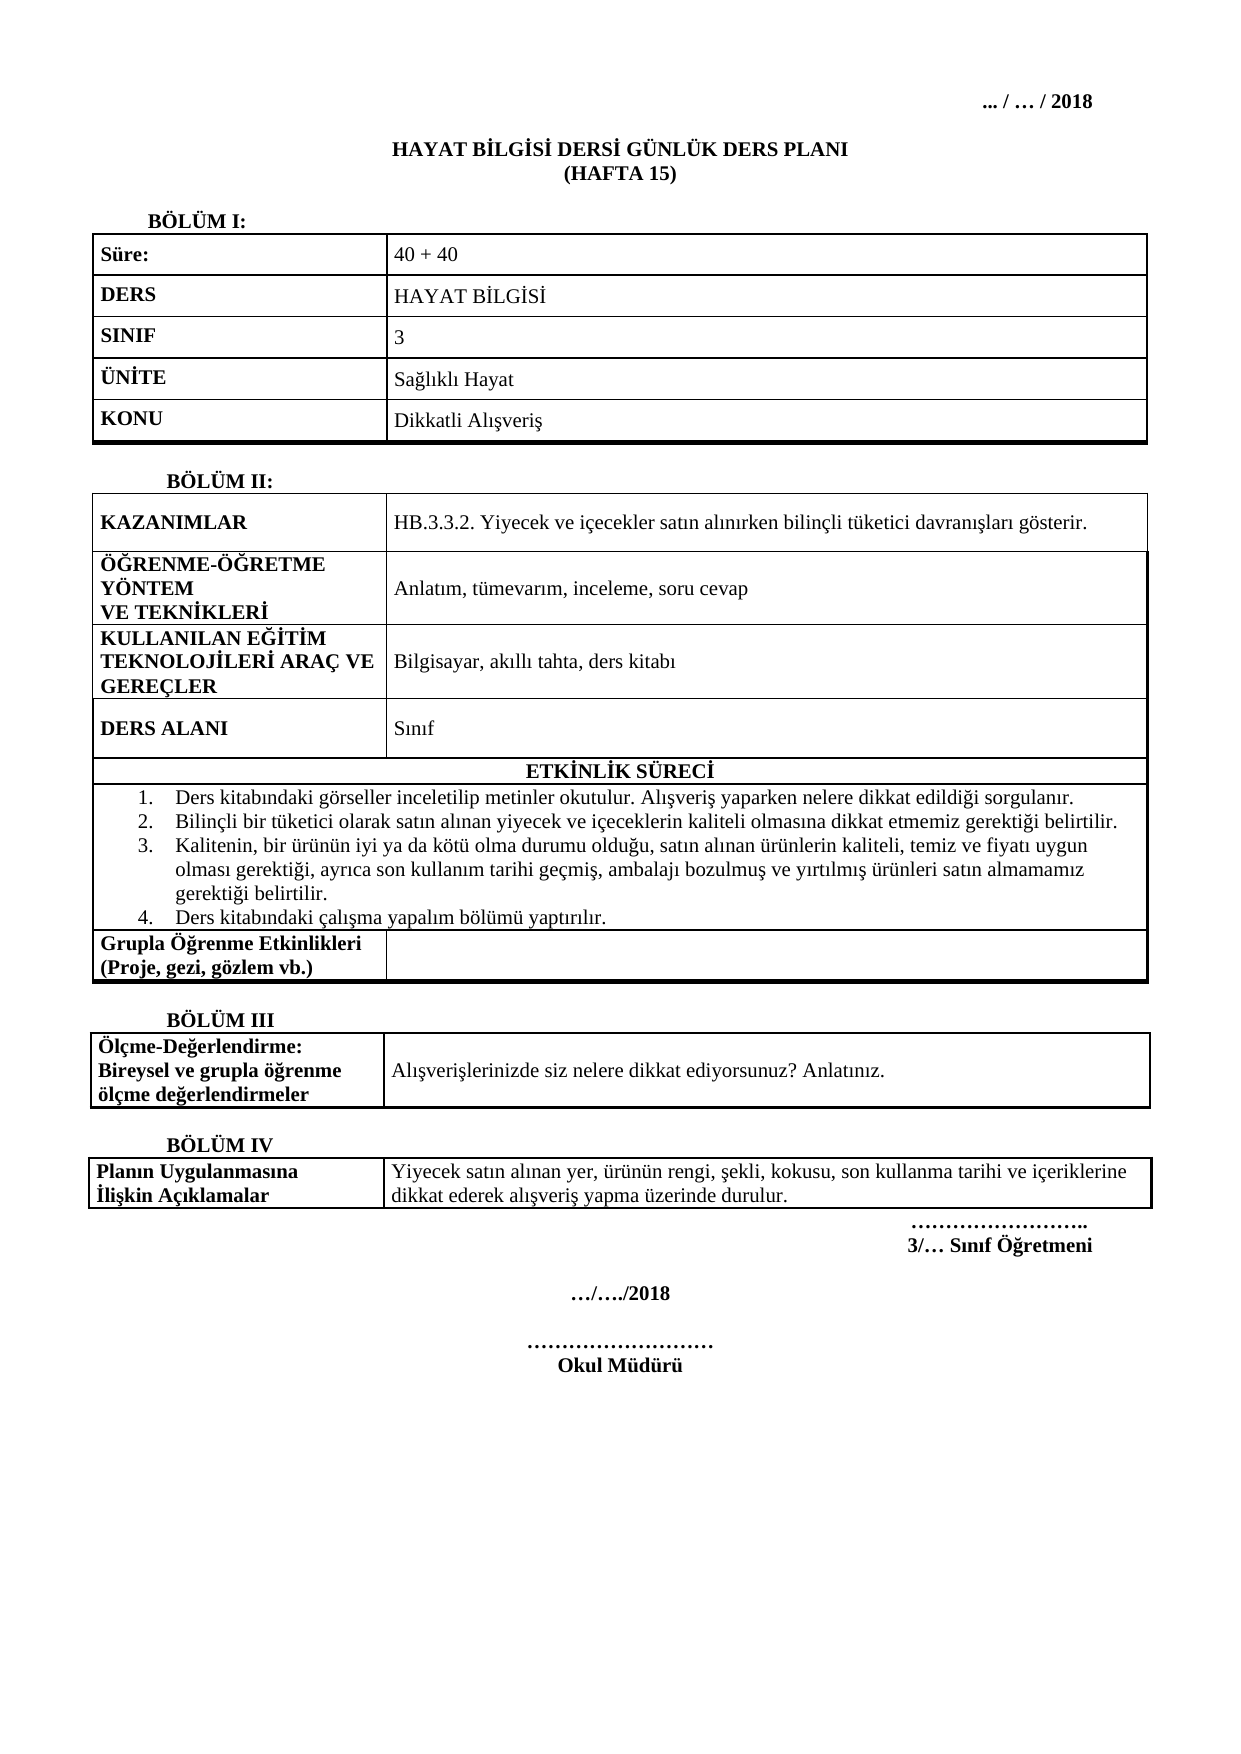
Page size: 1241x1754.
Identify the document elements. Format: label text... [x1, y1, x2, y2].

table_cell Sağlıklı Hayat [388, 359, 1146, 398]
table_header HB.3.3.2. Yiyecek ve içecekler satın alınırken bilinçli tüketici davranışları gösterir. [387, 494, 1147, 551]
table_cell Ders kitabındaki görseller inceletilip metinler okutulur. Alışveriş yaparken nelere dikkat edildiği sorgulanır. Bilinçli bir tüketici olarak satın alınan yiyecek ve içeceklerin kaliteli olmasına dikkat etmemiz gerektiği belirtilir. Kalitenin, bir ürünün iyi ya da kötü olma durumu olduğu, satın alınan ürünlerin kaliteli, temiz ve fiyatı uygun olması gerektiği, ayrıca son kullanım tarihi geçmiş, ambalajı bozulmuş ve yırtılmış ürünleri satın almamamız gerektiği belirtilir. Ders kitabındaki çalışma yapalım bölümü yaptırılır. [94, 785, 1146, 929]
table_cell DERS [94, 276, 386, 316]
table_cell ETKİNLİK SÜRECİ [94, 759, 1146, 783]
table_cell Grupla Öğrenme Etkinlikleri (Proje, gezi, gözlem vb.) [94, 931, 386, 979]
table_cell [387, 931, 1146, 979]
subtitle BÖLÜM III [148, 1008, 1092, 1032]
table_header Yiyecek satın alınan yer, ürünün rengi, şekli, kokusu, son kullanma tarihi ve içeriklerine dikkat ederek alışveriş yapma üzerinde durulur. [385, 1159, 1150, 1207]
text HAYAT BİLGİSİ DERSİ GÜNLÜK DERS PLANI [148, 137, 1092, 161]
table_header Ölçme-Değerlendirme: Bireysel ve grupla öğrenme ölçme değerlendirmeler [92, 1034, 383, 1106]
table_cell ÖĞRENME-ÖĞRETME YÖNTEM VE TEKNİKLERİ [93, 552, 386, 624]
table_header 40 + 40 [388, 235, 1146, 274]
table_cell HAYAT BİLGİSİ [388, 276, 1146, 316]
subtitle BÖLÜM IV [148, 1133, 1092, 1157]
text …………………….. [148, 1209, 1092, 1233]
table_cell Dikkatli Alışveriş [388, 400, 1146, 440]
table_cell KONU [94, 400, 386, 440]
text ……………………… [148, 1329, 1092, 1353]
text 3/… Sınıf Öğretmeni [148, 1233, 1092, 1257]
table_cell Bilgisayar, akıllı tahta, ders kitabı [387, 625, 1146, 698]
text (HAFTA 15) [148, 161, 1092, 185]
table_cell KULLANILAN EĞİTİM TEKNOLOJİLERİ ARAÇ VE GEREÇLER [93, 625, 386, 698]
table_header KAZANIMLAR [93, 494, 386, 551]
text …/…./2018 [148, 1281, 1092, 1305]
table_header Süre: [94, 235, 386, 274]
table_header Alışverişlerinizde siz nelere dikkat ediyorsunuz? Anlatınız. [385, 1034, 1149, 1106]
text BÖLÜM I: [148, 209, 1092, 233]
text BÖLÜM II: [148, 468, 1092, 493]
table_cell DERS ALANI [94, 699, 386, 757]
table_header Planın Uygulanmasına İlişkin Açıklamalar [90, 1159, 383, 1207]
table_cell Anlatım, tümevarım, inceleme, soru cevap [387, 552, 1146, 624]
table_cell SINIF [94, 317, 386, 357]
table_cell ÜNİTE [94, 359, 386, 398]
table_cell Sınıf [387, 699, 1146, 757]
text Okul Müdürü [148, 1353, 1092, 1377]
table_cell 3 [388, 317, 1146, 357]
text ... / … / 2018 [148, 89, 1092, 113]
